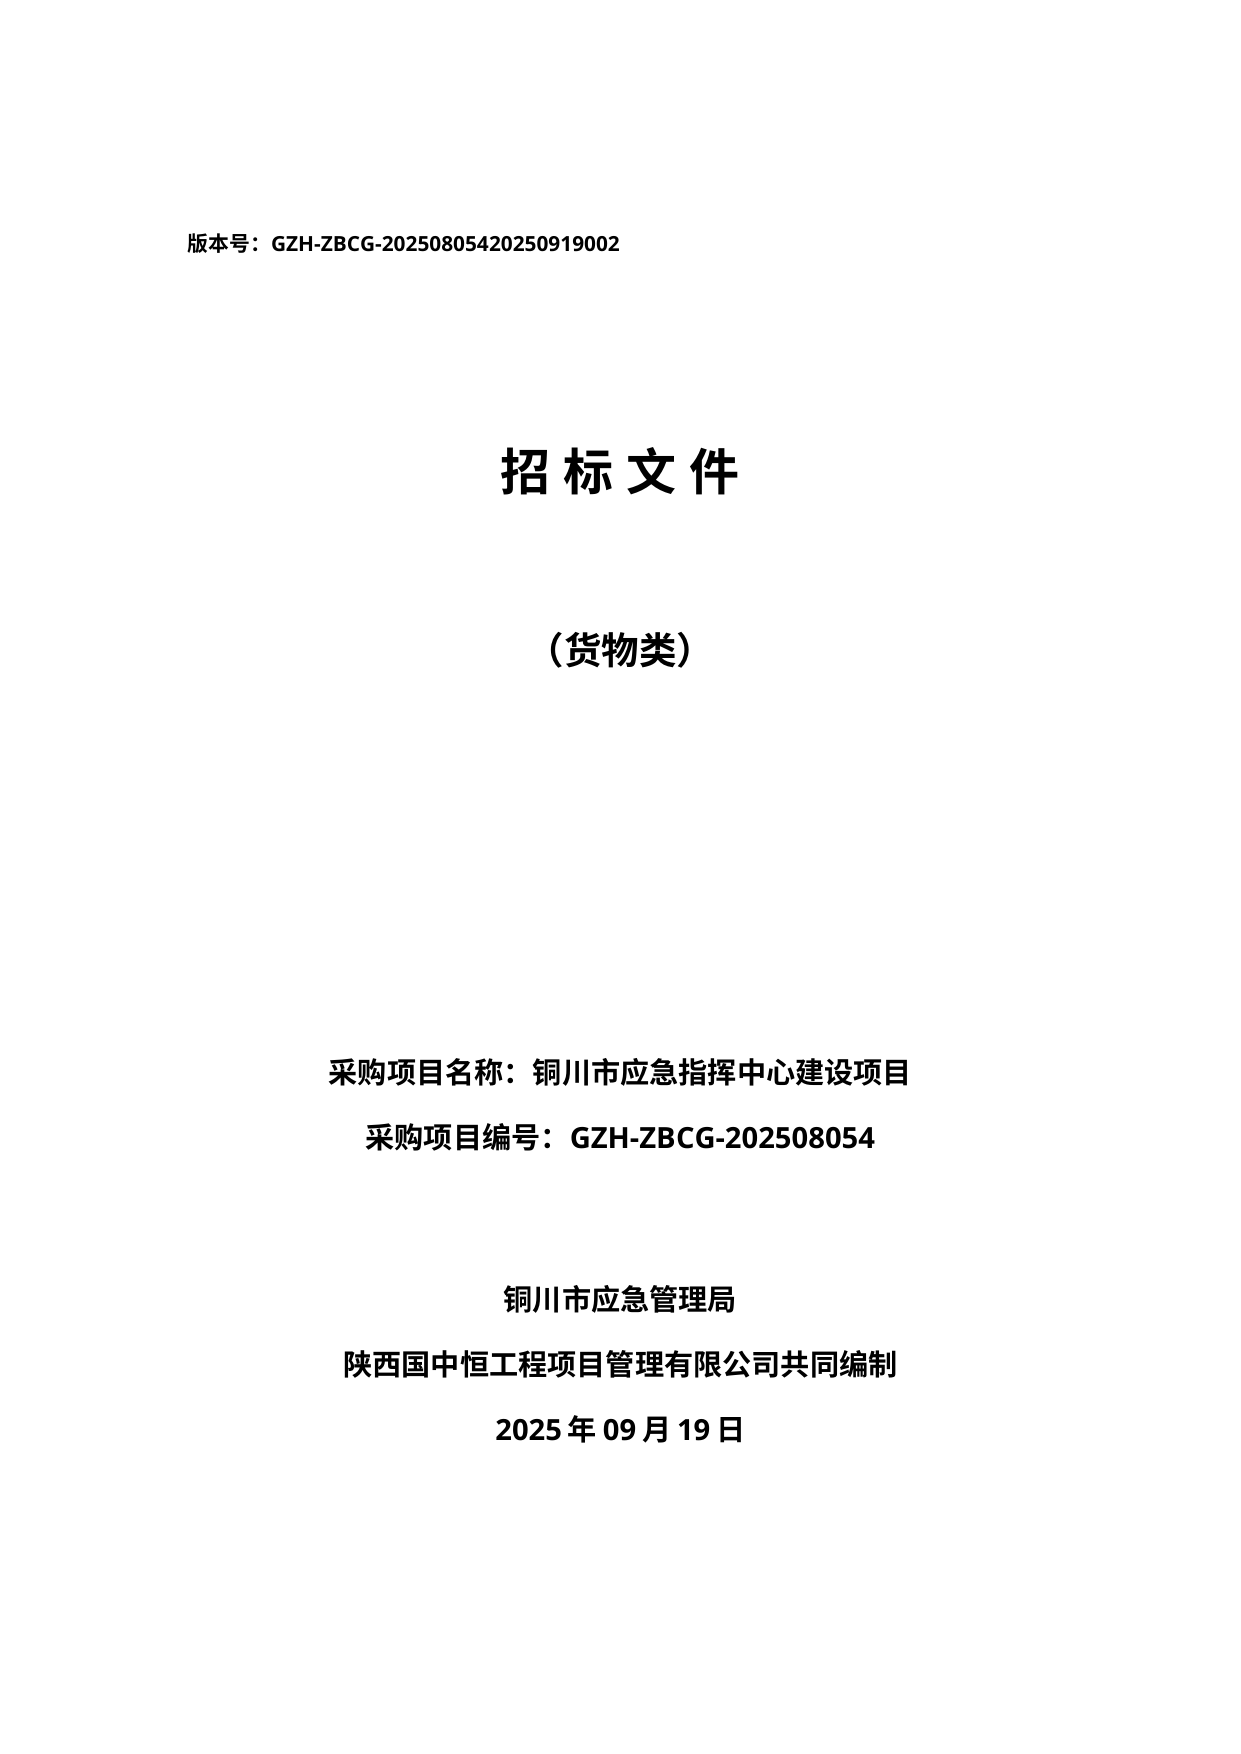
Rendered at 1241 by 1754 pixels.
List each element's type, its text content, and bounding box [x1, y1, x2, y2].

text 铜川市应急管理局 [187, 1267, 1053, 1332]
text （货物类） [187, 617, 1053, 1039]
text 采购项目编号：GZH-ZBCG-202508054 [187, 1104, 1053, 1267]
text 采购项目名称：铜川市应急指挥中心建设项目 [187, 1039, 1053, 1104]
text 2025年09月19日 [187, 1397, 1053, 1462]
text 招 标 文 件 [187, 422, 1053, 617]
text 版本号：GZH-ZBCG-20250805420250919002 [187, 227, 1053, 422]
text 陕西国中恒工程项目管理有限公司共同编制 [187, 1332, 1053, 1397]
